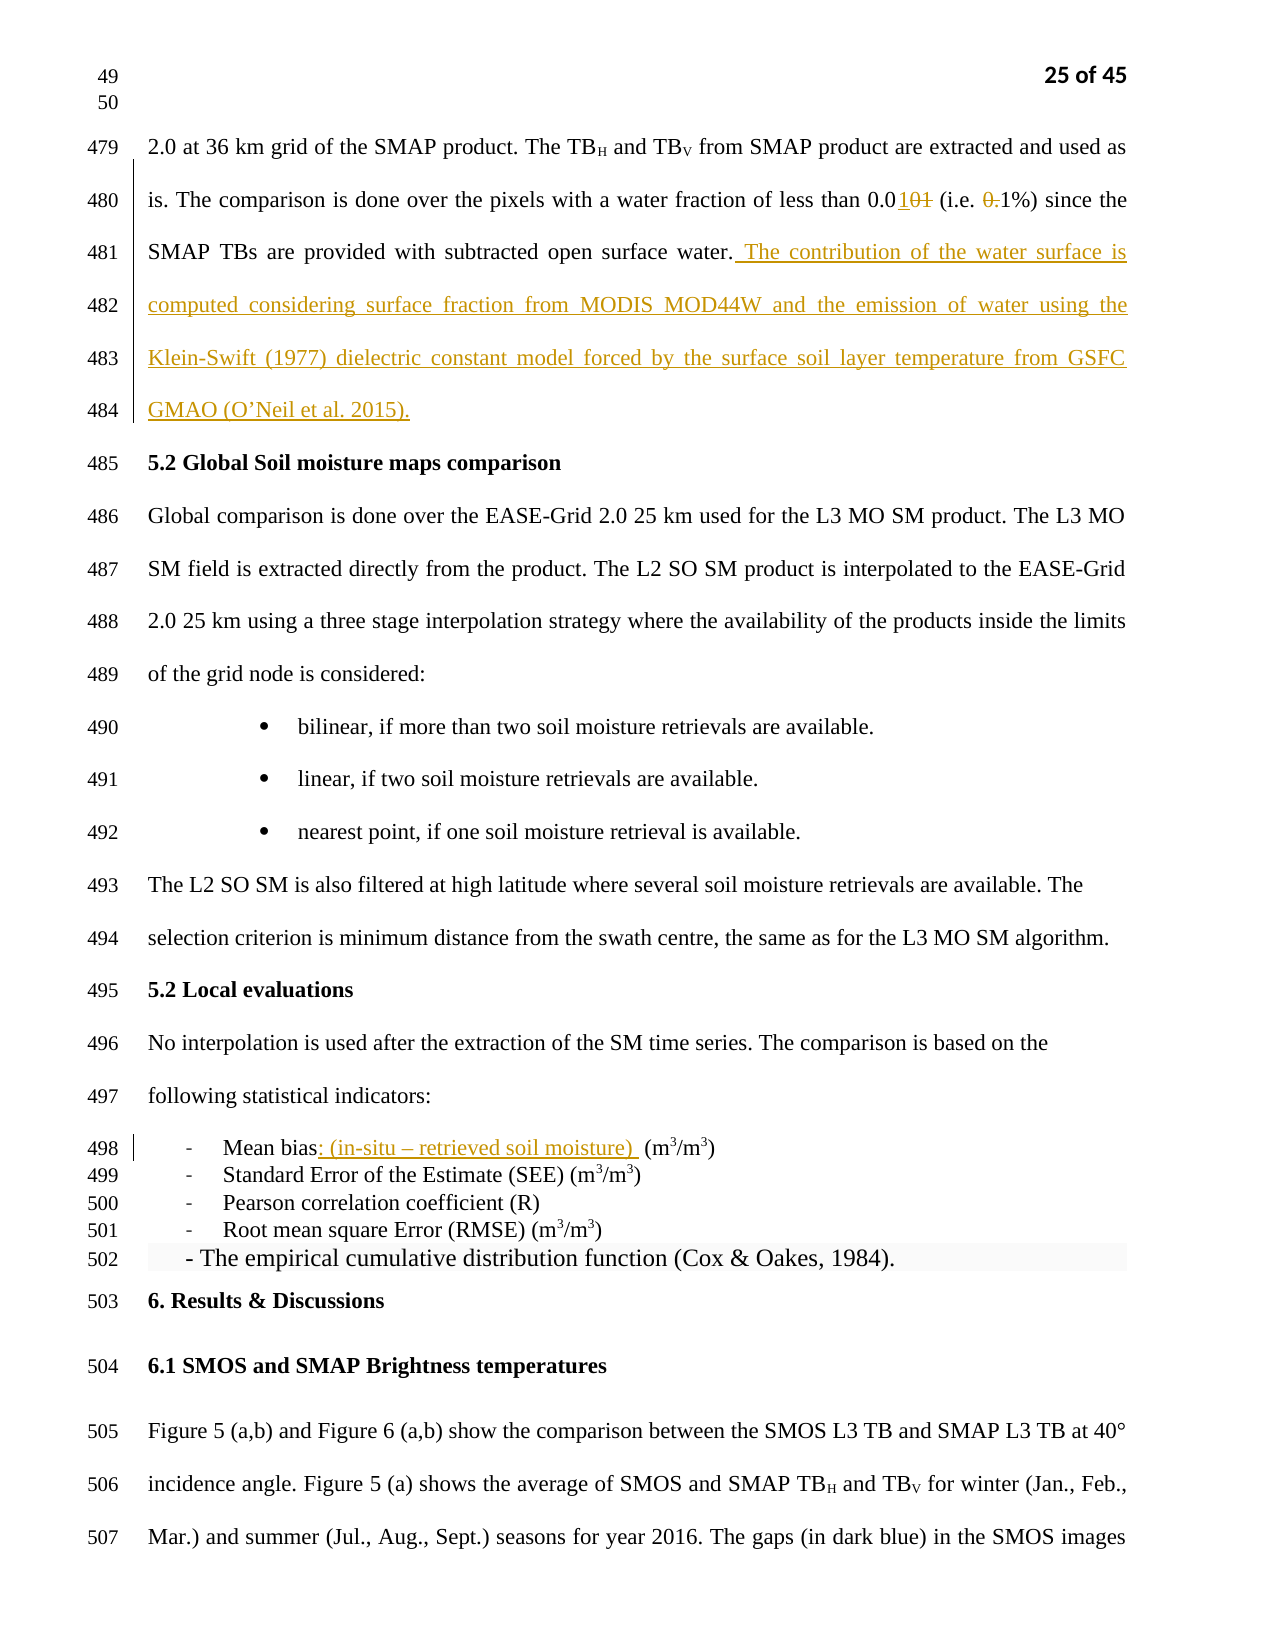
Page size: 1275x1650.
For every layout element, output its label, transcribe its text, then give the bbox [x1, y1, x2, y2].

list Standard Error of the Estimate (SEE) (m3/m3) [185, 1161, 1127, 1188]
text Global comparison is done over the EASE-Grid 2.0 25 km used for the L3 MO SM product. The L3 MO SM field is extracted directly from the product. The L2 SO SM product is interpolated to the EASE-Grid 2.0 25 km using a three stage interpolation strategy where the availability of the products inside the limits of the grid node is considered: [148, 502, 1127, 686]
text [148, 133, 1127, 314]
text 6. Results & Discussions [148, 1287, 1127, 1313]
text 5.2 Local evaluations [148, 976, 1127, 1003]
list linear, if two soil moisture retrievals are available. [260, 765, 1127, 792]
list Mean bias (m3/m3) [185, 1134, 1127, 1161]
text - The empirical cumulative distribution function (Cox & Oakes, 1984). [148, 1243, 1127, 1271]
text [148, 1417, 1127, 1549]
list Pearson correlation coefficient (R) [185, 1188, 1127, 1216]
text 5.2 Global Soil moisture maps comparison [148, 449, 1127, 476]
list Root mean square Error (RMSE) (m3/m3) [185, 1216, 1127, 1243]
text The L2 SO SM is also filtered at high latitude where several soil moisture retrievals are available. The selection criterion is minimum distance from the swath centre, the same as for the L3 MO SM algorithm. [148, 871, 1127, 950]
list nearest point, if one soil moisture retrieval is available. [260, 818, 1127, 844]
text No interpolation is used after the extraction of the SM time series. The comparison is based on the following statistical indicators: [148, 1029, 1127, 1108]
text 6.1 SMOS and SMAP Brightness temperatures [148, 1352, 1127, 1379]
list bilinear, if more than two soil moisture retrievals are available. [260, 713, 1127, 739]
